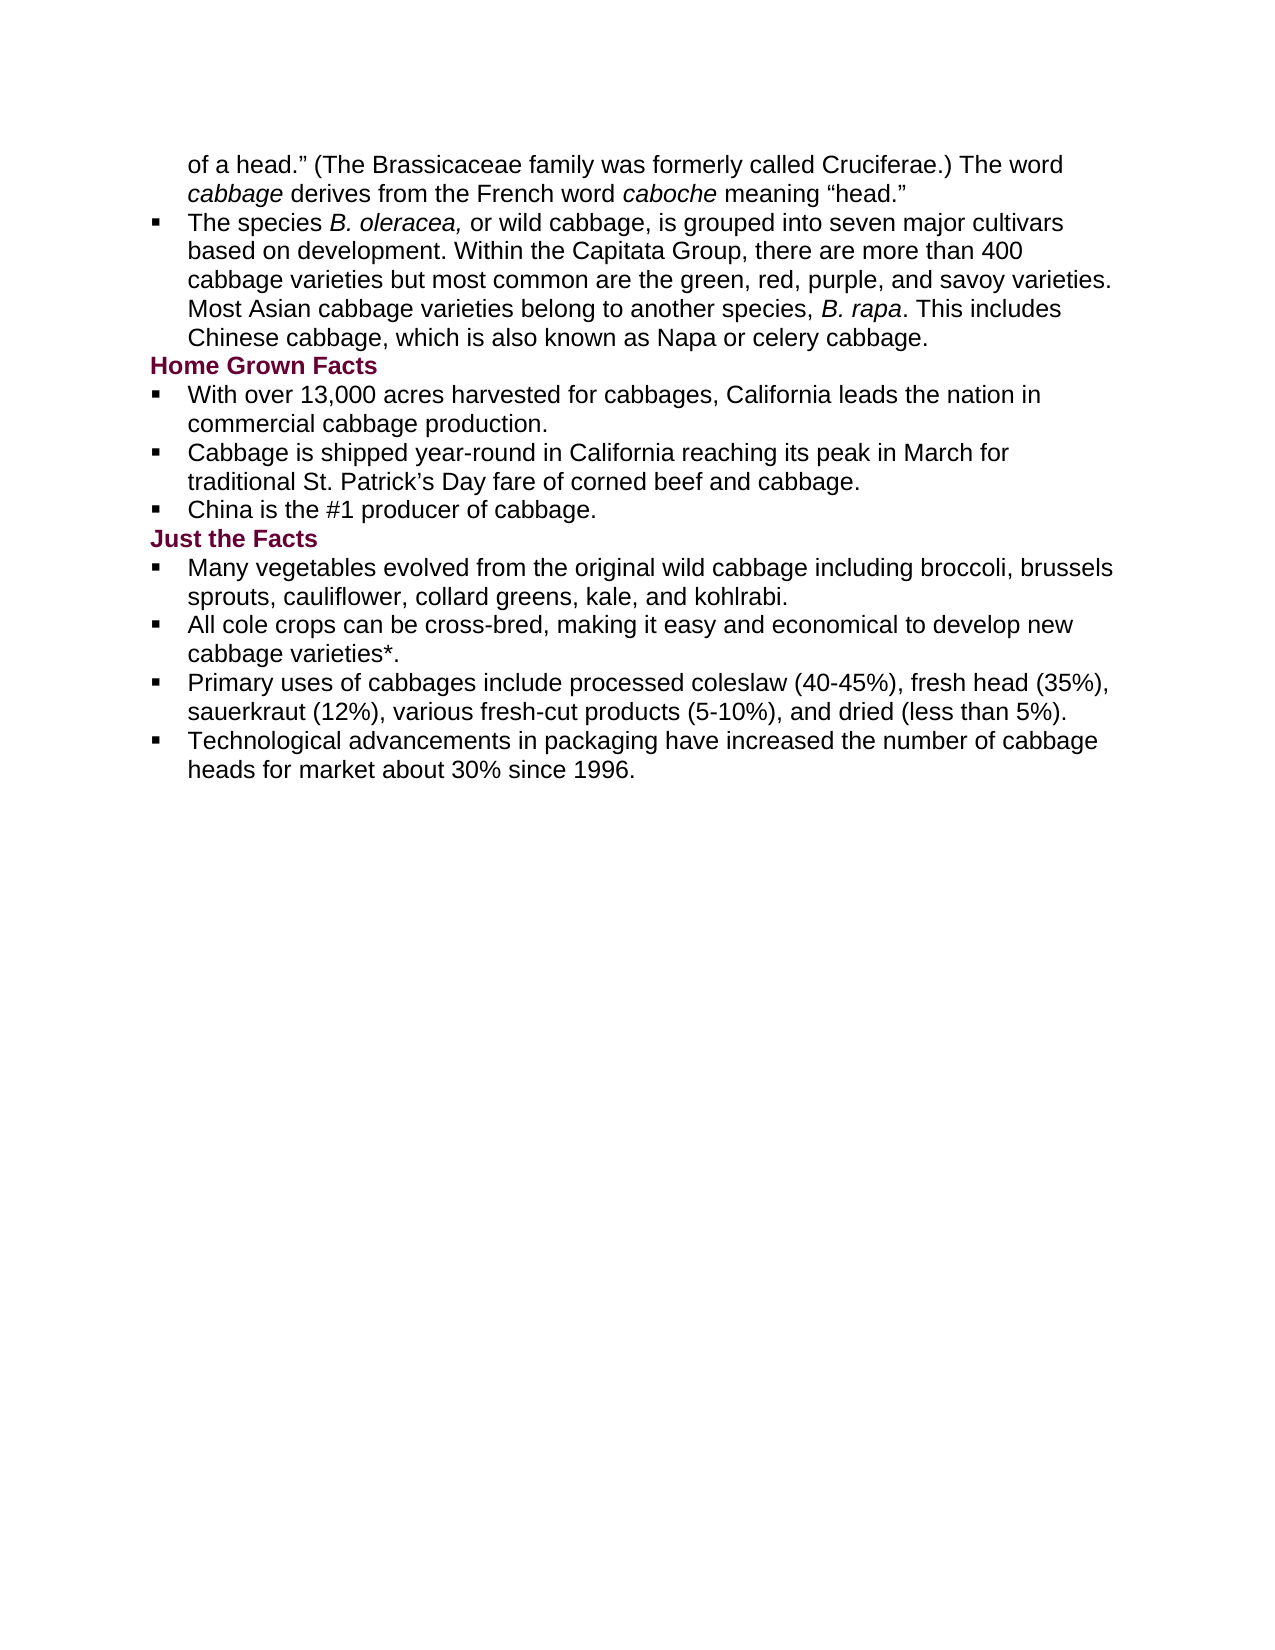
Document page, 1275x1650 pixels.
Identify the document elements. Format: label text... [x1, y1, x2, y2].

list China is the #1 producer of cabbage. [150, 495, 1125, 524]
list With over 13,000 acres harvested for cabbages, California leads the nation in commercial cabbage production. [150, 380, 1125, 438]
list Many vegetables evolved from the original wild cabbage including broccoli, brussels sprouts, cauliflower, collard greens, kale, and kohlrabi. [150, 553, 1125, 611]
list Technological advancements in packaging have increased the number of cabbage heads for market about 30% since 1996. [150, 726, 1125, 783]
list The species B. oleracea, or wild cabbage, is grouped into seven major cultivars based on development. Within the Capitata Group, there are more than 400 cabbage varieties but most common are the green, red, purple, and savoy varieties. Most Asian cabbage varieties belong to another species, B. rapa. This includes Chinese cabbage, which is also known as Napa or celery cabbage. [150, 207, 1125, 351]
text Home Grown Facts [150, 351, 1125, 380]
list Cabbage is shipped year-round in California reaching its peak in March for traditional St. Patrick’s Day fare of corned beef and cabbage. [150, 438, 1125, 495]
list All cole crops can be cross-bred, making it easy and economical to develop new cabbage varieties*. [150, 611, 1125, 668]
list Primary uses of cabbages include processed coleslaw (40-45%), fresh head (35%), sauerkraut (12%), various fresh-cut products (5-10%), and dried (less than 5%). [150, 668, 1125, 726]
text Just the Facts [150, 524, 1125, 553]
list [150, 150, 1125, 207]
